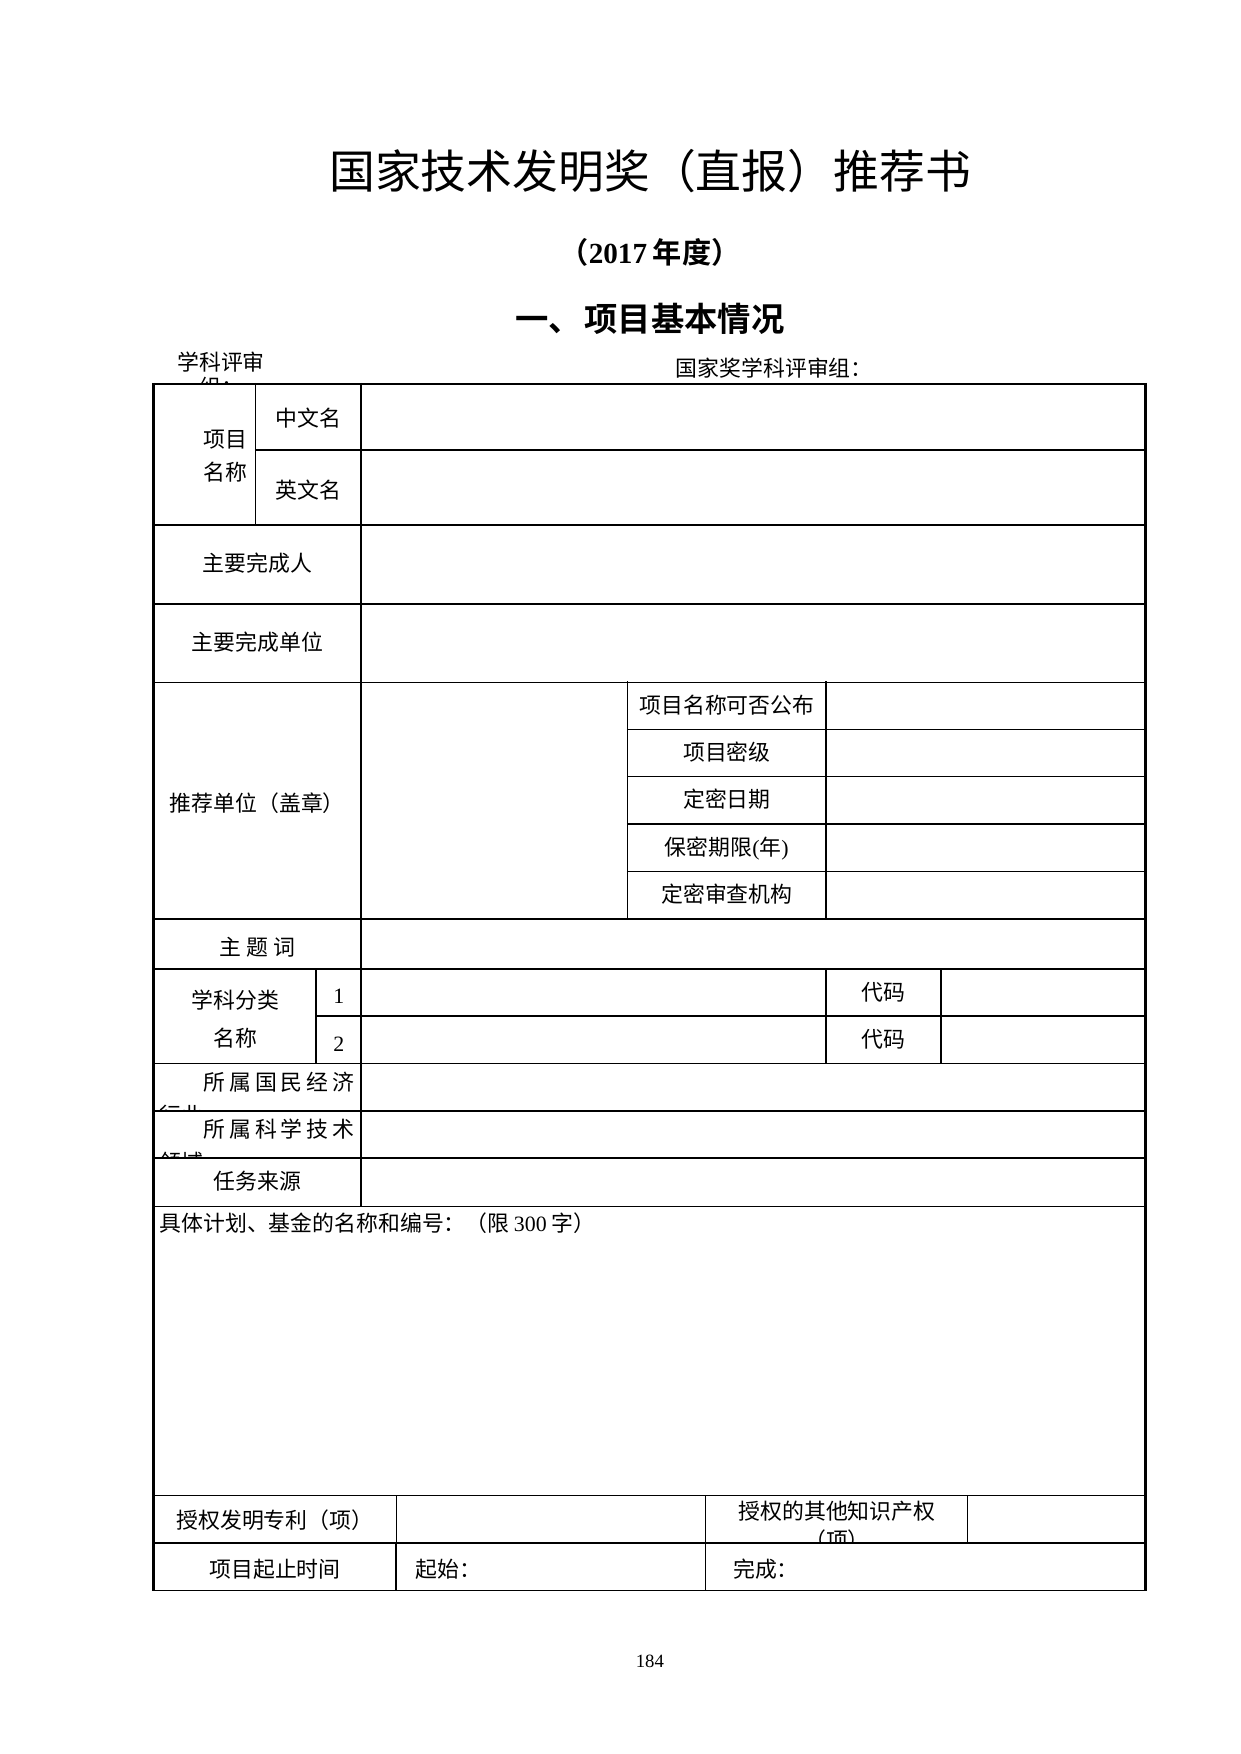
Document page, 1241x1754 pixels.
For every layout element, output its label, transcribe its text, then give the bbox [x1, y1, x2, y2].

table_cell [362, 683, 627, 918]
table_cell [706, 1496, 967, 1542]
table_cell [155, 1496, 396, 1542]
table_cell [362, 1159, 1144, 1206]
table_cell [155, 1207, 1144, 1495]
subtitle （2017年度） [148, 218, 1152, 284]
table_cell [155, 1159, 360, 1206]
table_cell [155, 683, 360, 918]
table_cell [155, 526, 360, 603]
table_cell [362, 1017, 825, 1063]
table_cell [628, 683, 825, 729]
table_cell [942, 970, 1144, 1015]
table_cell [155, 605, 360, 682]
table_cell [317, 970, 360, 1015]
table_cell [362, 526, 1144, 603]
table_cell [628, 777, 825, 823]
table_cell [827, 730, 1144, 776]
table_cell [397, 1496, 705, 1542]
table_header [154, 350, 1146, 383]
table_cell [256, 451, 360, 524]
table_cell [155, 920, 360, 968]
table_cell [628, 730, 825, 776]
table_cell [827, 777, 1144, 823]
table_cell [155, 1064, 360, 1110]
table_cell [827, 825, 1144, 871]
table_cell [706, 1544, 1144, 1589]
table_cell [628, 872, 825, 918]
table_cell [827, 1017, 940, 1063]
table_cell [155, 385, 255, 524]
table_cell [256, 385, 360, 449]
subtitle 国家技术发明奖（直报）推荐书 [148, 119, 1152, 218]
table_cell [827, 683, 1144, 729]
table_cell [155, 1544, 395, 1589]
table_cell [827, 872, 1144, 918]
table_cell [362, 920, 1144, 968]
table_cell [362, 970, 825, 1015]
subtitle 项目基本情况 [148, 284, 1152, 350]
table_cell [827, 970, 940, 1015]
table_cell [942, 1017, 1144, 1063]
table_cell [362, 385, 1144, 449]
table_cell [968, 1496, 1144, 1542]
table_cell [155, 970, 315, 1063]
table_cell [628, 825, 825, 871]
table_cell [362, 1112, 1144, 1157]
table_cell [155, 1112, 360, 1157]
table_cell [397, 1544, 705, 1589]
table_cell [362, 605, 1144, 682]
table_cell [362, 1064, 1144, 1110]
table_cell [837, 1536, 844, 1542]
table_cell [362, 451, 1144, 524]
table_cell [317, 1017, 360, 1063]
